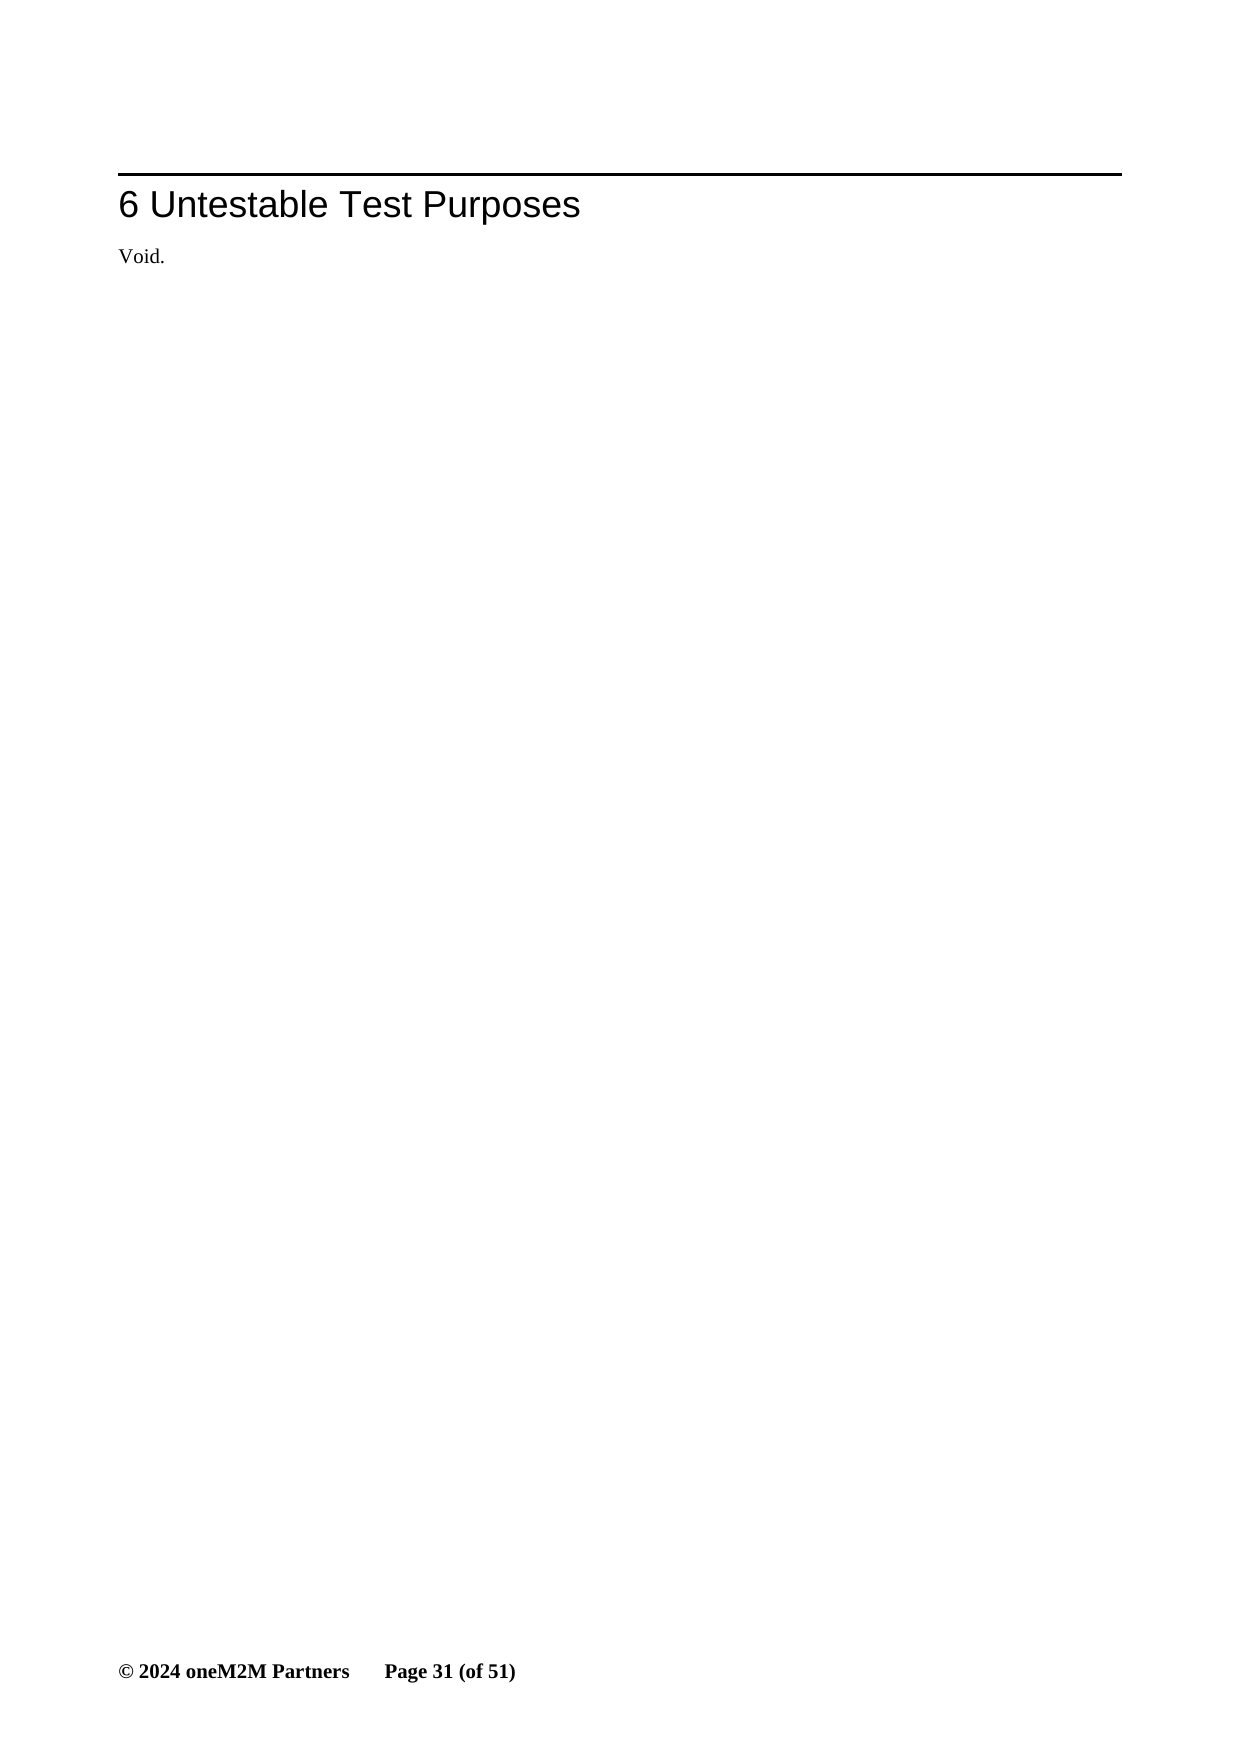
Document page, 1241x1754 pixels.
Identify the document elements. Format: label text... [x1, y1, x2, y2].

subtitle 6 Untestable Test Purposes [118, 176, 1122, 225]
